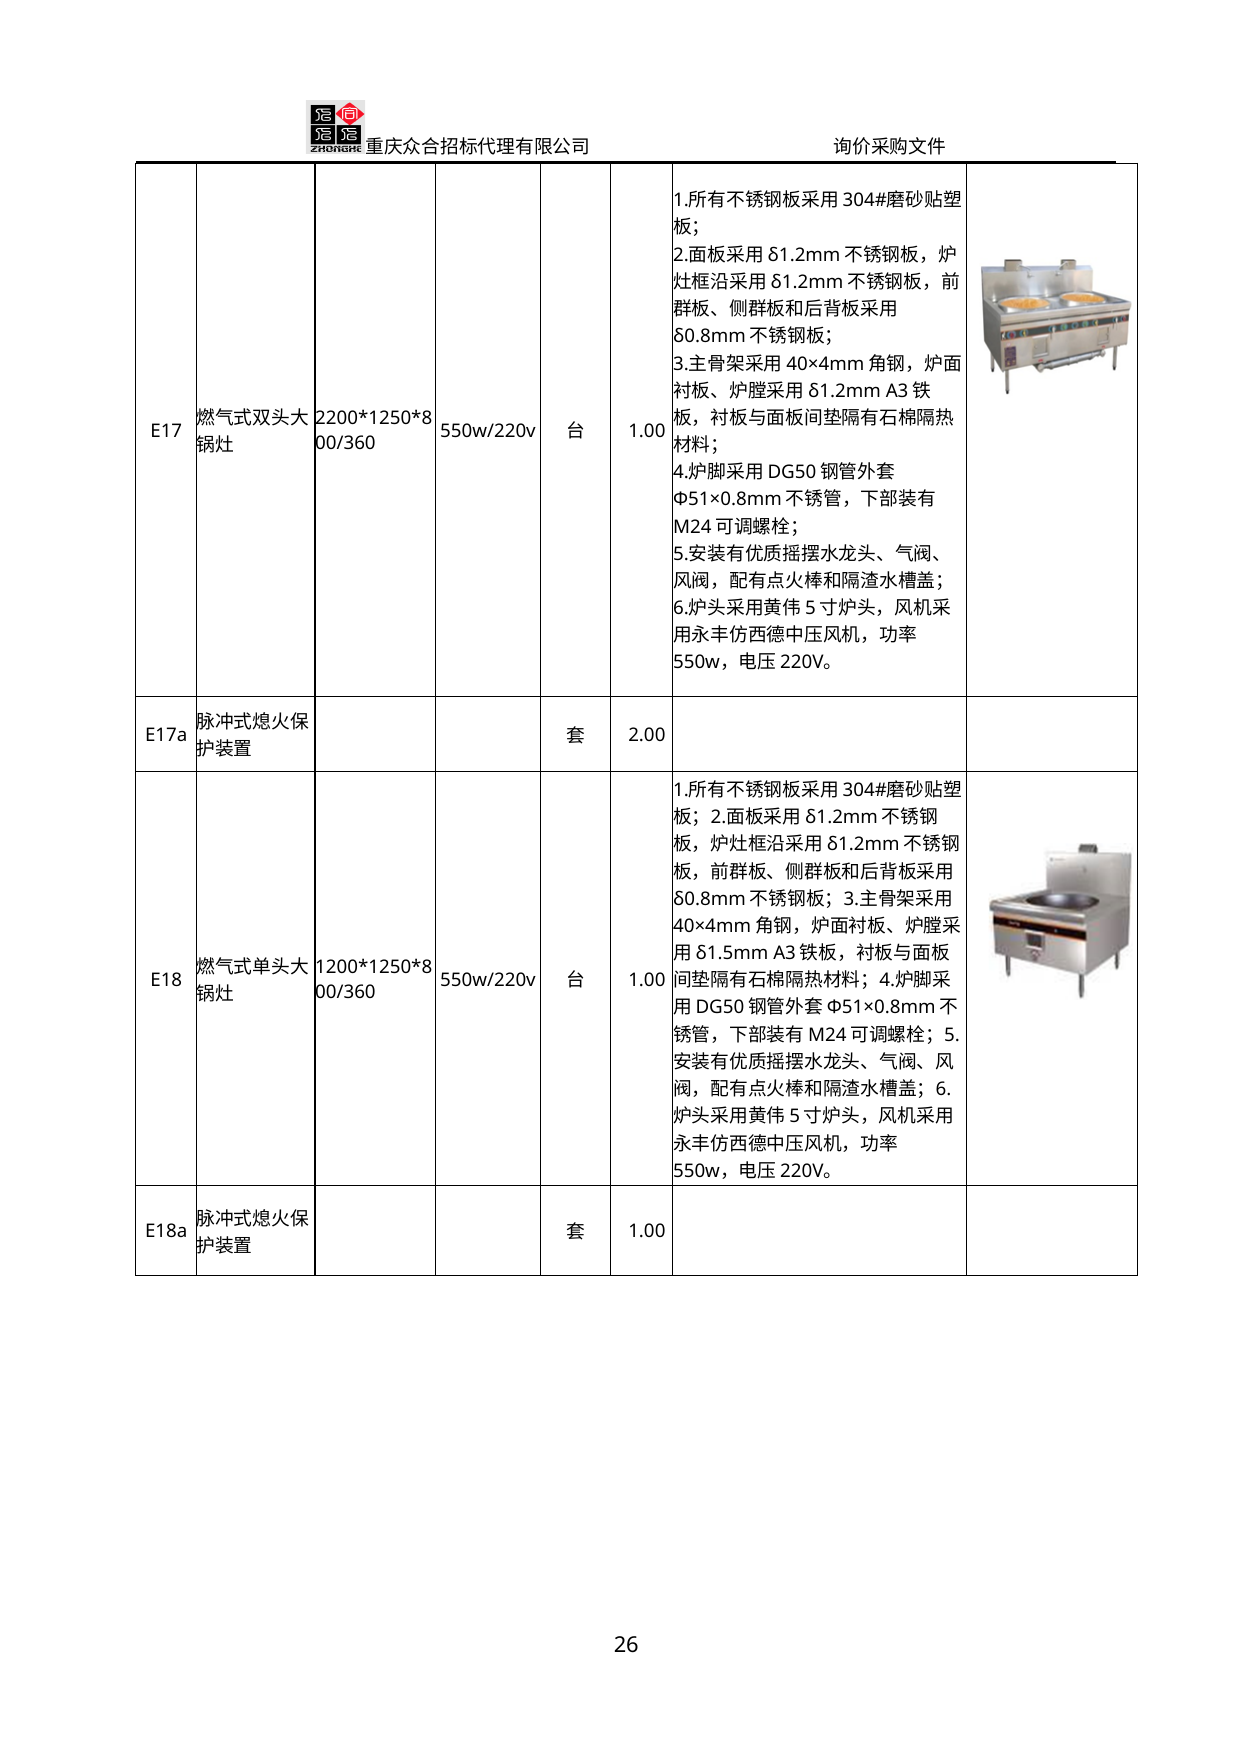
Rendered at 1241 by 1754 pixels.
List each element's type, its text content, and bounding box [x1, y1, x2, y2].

table_cell 燃气式单头大锅灶 [197, 772, 314, 1185]
table_cell 1.00 [611, 1186, 672, 1275]
table_cell E18a [136, 1186, 196, 1275]
table_cell [967, 164, 1137, 696]
table_cell 550w/220v [436, 772, 540, 1185]
table_cell 1.00 [611, 164, 672, 696]
table_cell 台 [541, 164, 610, 696]
table_cell [673, 1186, 966, 1275]
picture [305, 100, 366, 154]
table_cell 1200*1250*800/360 [316, 772, 435, 1185]
table_cell 套 [541, 697, 610, 771]
table_cell [673, 697, 966, 771]
table_cell [316, 1186, 435, 1275]
table_cell [316, 697, 435, 771]
table_cell [967, 1186, 1137, 1275]
table_cell E17 [136, 164, 196, 696]
table_cell [436, 1186, 540, 1275]
table_cell 脉冲式熄火保护装置 [197, 1186, 314, 1275]
table_cell 燃气式双头大锅灶 [197, 164, 314, 696]
table_cell E17a [136, 697, 196, 771]
table_cell [967, 697, 1137, 771]
table_cell 1.所有不锈钢板采用304#磨砂贴塑板； 2.面板采用δ1.2mm不锈钢板，炉灶框沿采用δ1.2mm不锈钢板，前群板、侧群板和后背板采用δ0.8mm不锈钢板； 3.主骨架采用40×4mm角钢，炉面衬板、炉膛采用δ1.2mm A3铁板，衬板与面板间垫隔有石棉隔热材料； 4.炉脚采用DG50钢管外套Ф51×0.8mm不锈管，下部装有M24可调螺栓； 5.安装有优质摇摆水龙头、气阀、风阀，配有点火棒和隔渣水槽盖； 6.炉头采用黄伟5寸炉头，风机采用永丰仿西德中压风机，功率550w，电压220V。 [673, 164, 966, 696]
table_cell 2.00 [611, 697, 672, 771]
table_cell 脉冲式熄火保护装置 [197, 697, 314, 771]
table_cell [967, 772, 1137, 1185]
table_cell E18 [136, 772, 196, 1185]
table_cell 550w/220v [436, 164, 540, 696]
table_cell 1.00 [611, 772, 672, 1185]
table_cell 1.所有不锈钢板采用304#磨砂贴塑板；2.面板采用δ1.2mm不锈钢板，炉灶框沿采用δ1.2mm不锈钢板，前群板、侧群板和后背板采用δ0.8mm不锈钢板；3.主骨架采用40×4mm角钢，炉面衬板、炉膛采用δ1.5mm A3铁板，衬板与面板间垫隔有石棉隔热材料；4.炉脚采用DG50钢管外套Ф51×0.8mm不锈管，下部装有M24可调螺栓；5.安装有优质摇摆水龙头、气阀、风阀，配有点火棒和隔渣水槽盖；6.炉头采用黄伟5寸炉头，风机采用永丰仿西德中压风机，功率550w，电压220V。 [673, 772, 966, 1185]
table_cell 台 [541, 772, 610, 1185]
table_cell 套 [541, 1186, 610, 1275]
table_cell [436, 697, 540, 771]
table_cell 2200*1250*800/360 [316, 164, 435, 696]
